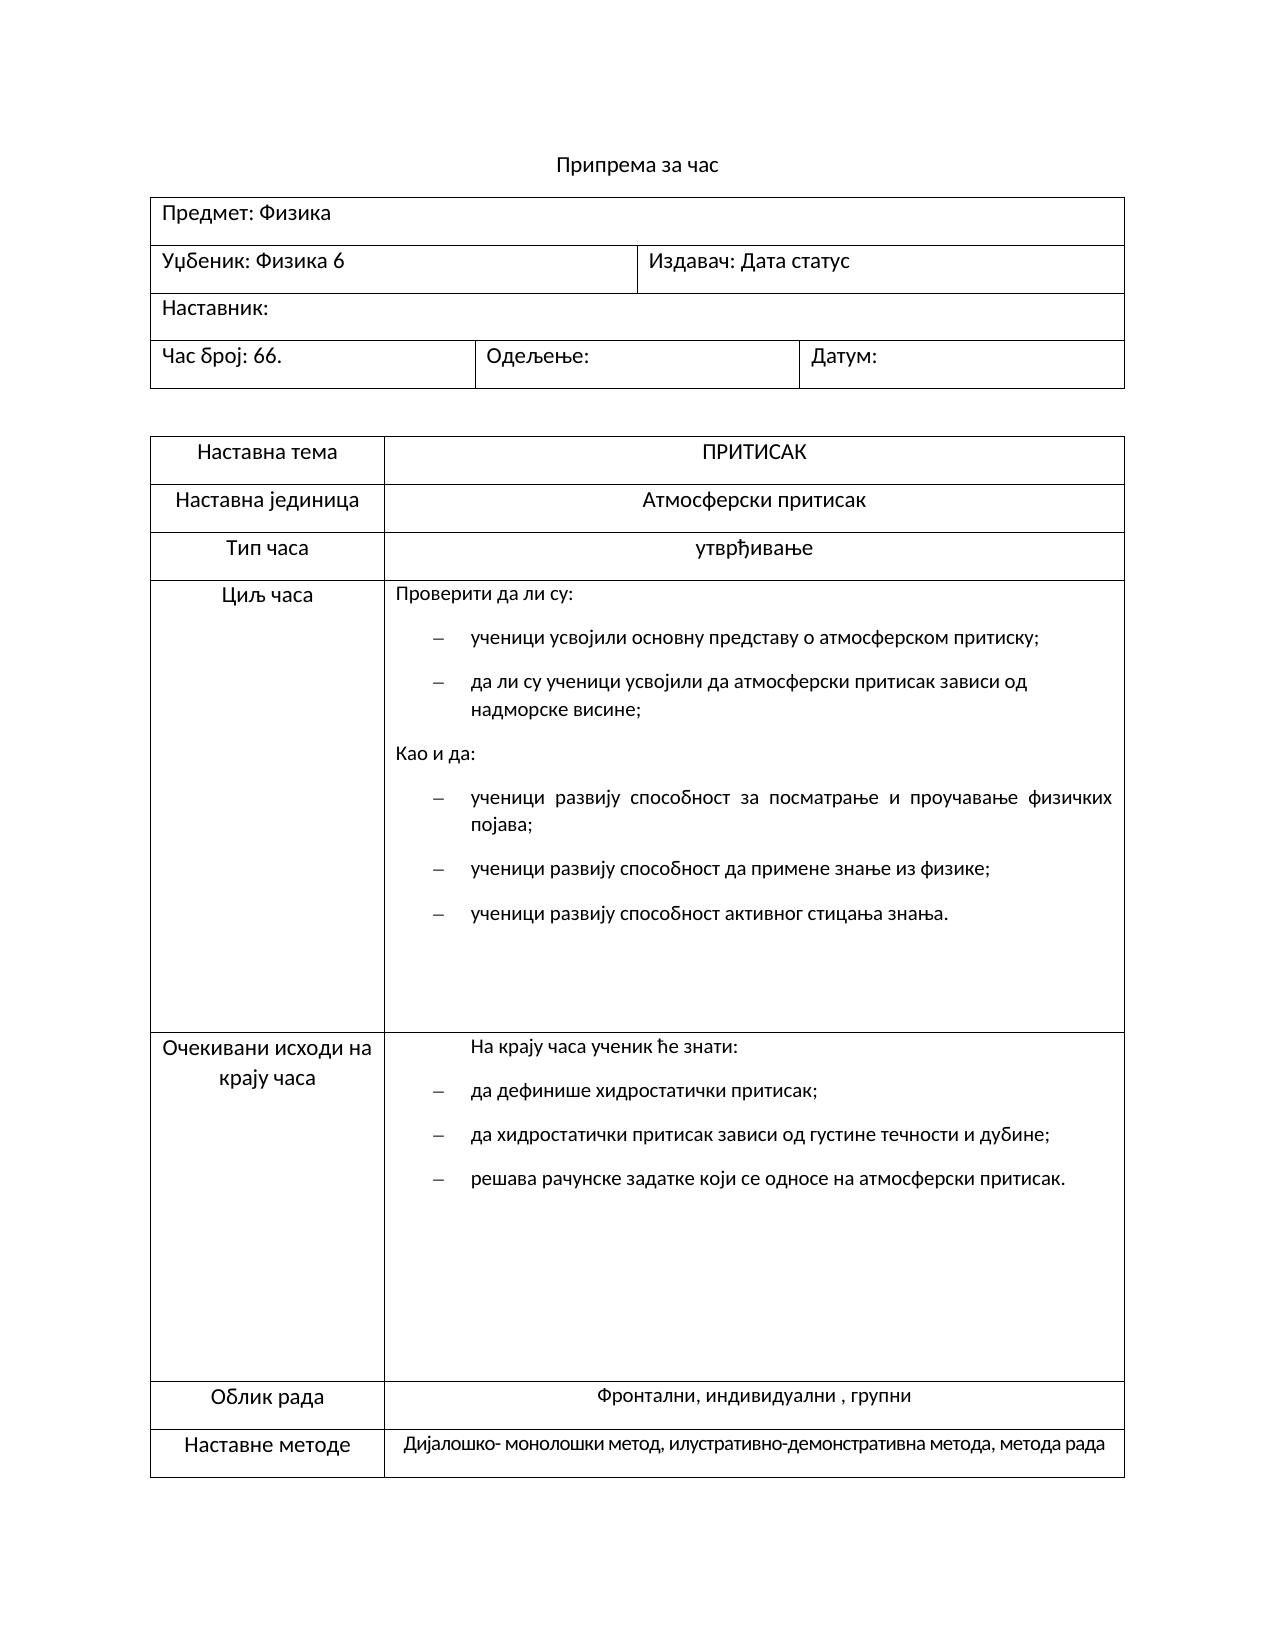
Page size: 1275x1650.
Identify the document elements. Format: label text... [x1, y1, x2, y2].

table_cell утврђивање [385, 533, 1124, 579]
table_cell Циљ часа [151, 581, 384, 1032]
table_header ПРИТИСАК [385, 437, 1124, 484]
table_cell Уџбеник: Физика 6 [151, 246, 637, 292]
table_cell Фронтални, индивидуални , групни [385, 1382, 1124, 1429]
table_cell Издавач: Дата статус [638, 246, 1124, 292]
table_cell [385, 1430, 1124, 1477]
text Припрема за час [150, 150, 1125, 178]
table_cell Датум: [800, 341, 1124, 388]
table_cell Атмосферски притисак [385, 485, 1124, 532]
table_cell Очекивани исходи на крају часа [151, 1033, 384, 1381]
table_cell Одељење: [476, 341, 799, 388]
table_cell Облик рада [151, 1382, 384, 1429]
table_cell Наставна јединица [151, 485, 384, 532]
table_cell Наставник: [151, 294, 1124, 340]
table_header Предмет: Физика [151, 198, 1124, 245]
table_header Наставна тема [151, 437, 384, 484]
table_cell Час број: 66. [151, 341, 475, 388]
table_cell Тип часа [151, 533, 384, 579]
table_cell На крају часа ученик ће знати: да дефинише хидростатички притисак; да хидростатички притисак зависи од густине течности и дубине; решава рачунске задатке који се односе на атмосферски притисак. [385, 1033, 1124, 1381]
table_cell Проверити да ли су: ученици усвојили основну представу о атмосферском притиску; да ли су ученици усвојили да атмосферски притисак зависи од надморске висине; Као и да: ученици развију способност за посматрање и проучавање физичких појава; ученици развију способност да примене знање из физике; ученици развију способност активног стицања знања. [385, 581, 1124, 1032]
table_cell Наставне методе [151, 1430, 384, 1477]
